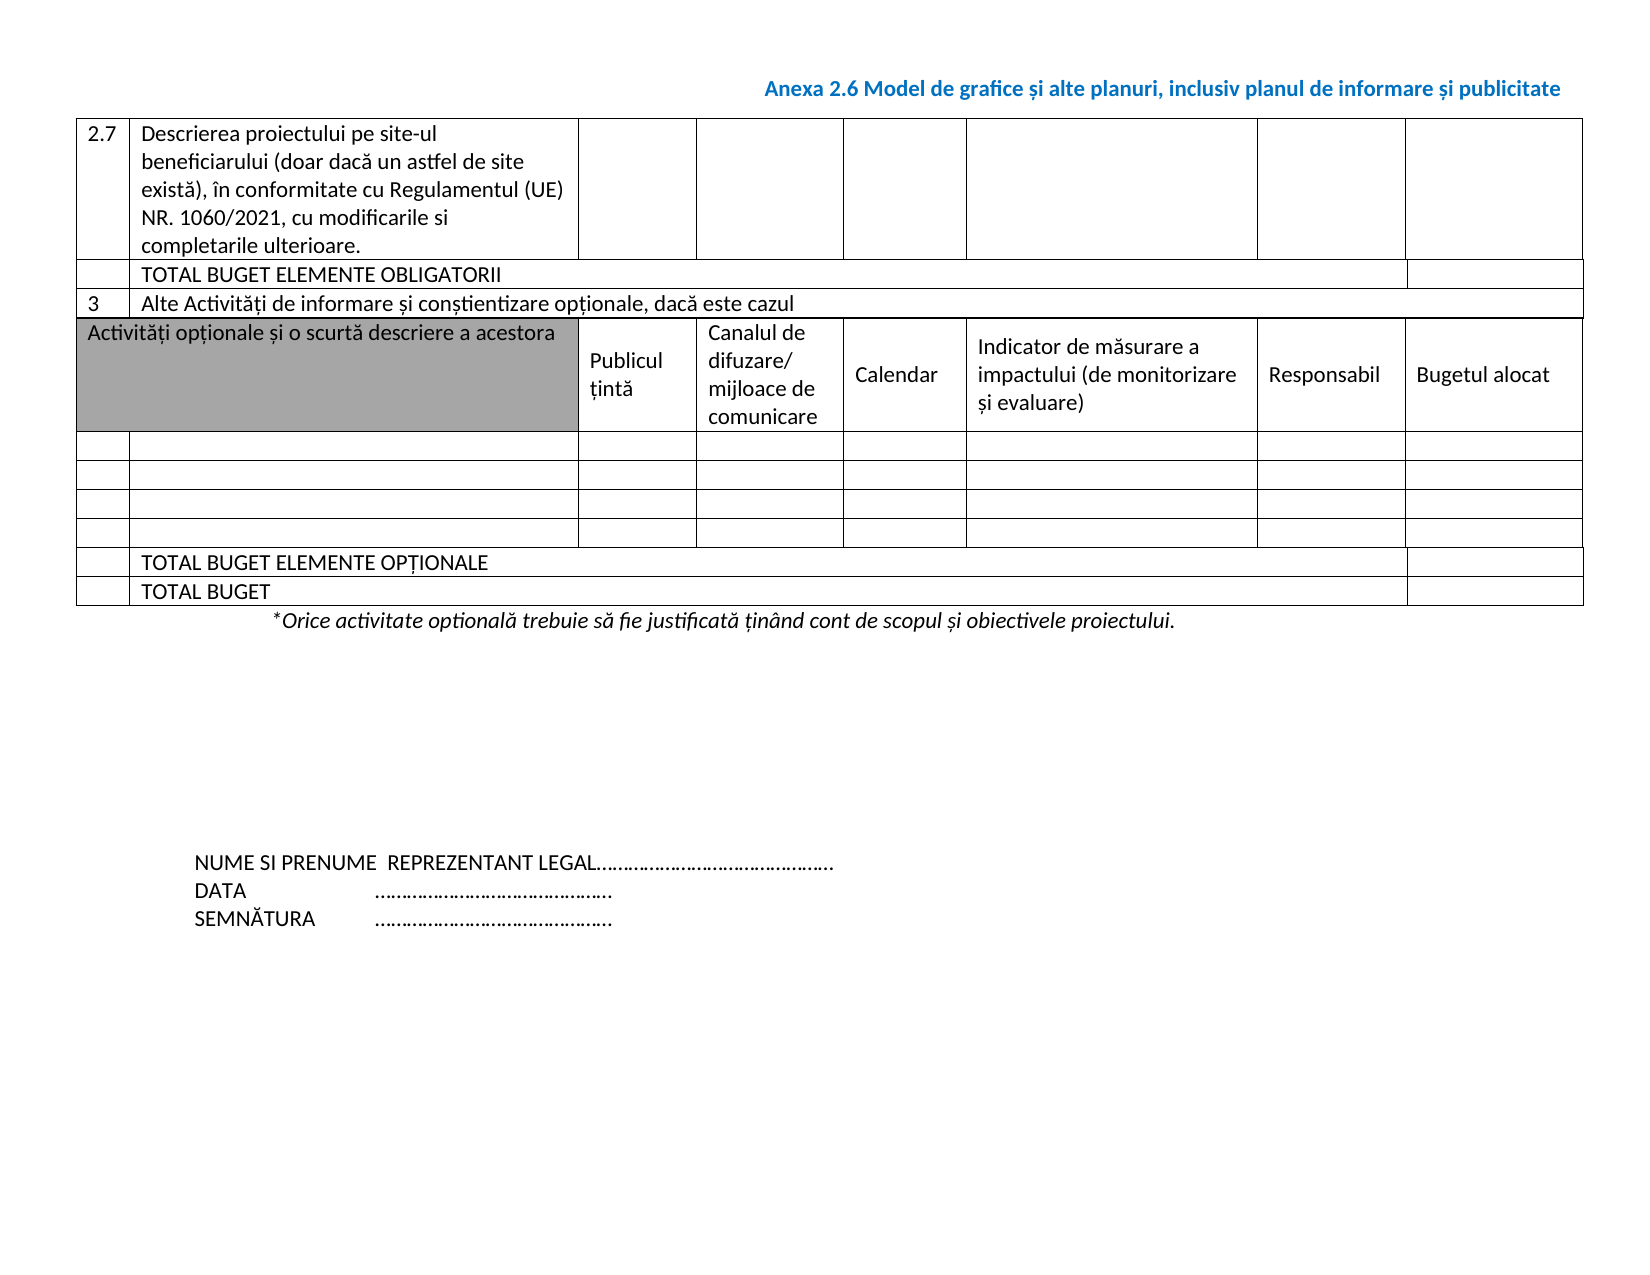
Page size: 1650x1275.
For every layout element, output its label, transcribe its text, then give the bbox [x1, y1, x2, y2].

table_cell [77, 490, 129, 518]
table_cell [130, 519, 578, 547]
table_cell [77, 461, 129, 489]
table_cell [1406, 432, 1582, 459]
table_cell [130, 432, 578, 459]
text NUME SI PRENUME REPREZENTANT LEGAL……………………………………… [194, 848, 1561, 876]
table_cell [579, 490, 696, 518]
list *Orice activitate optională trebuie să fie justificată ținând cont de scopul și obiectivele proiectului. [270, 606, 1561, 634]
table_cell [1406, 119, 1582, 259]
table_cell [697, 432, 843, 459]
table_cell Responsabil [1258, 319, 1405, 431]
table_cell [1406, 490, 1582, 518]
table_cell Bugetul alocat [1406, 319, 1582, 431]
table_cell [967, 119, 1257, 259]
table_cell [77, 577, 129, 605]
table_cell TOTAL BUGET ELEMENTE OBLIGATORII [130, 260, 1407, 288]
table_cell Calendar [844, 319, 966, 431]
table_cell [77, 548, 129, 576]
table_cell [697, 519, 843, 547]
table_cell [697, 119, 843, 259]
table_cell [1258, 490, 1405, 518]
table_cell [579, 461, 696, 489]
table_cell [967, 490, 1257, 518]
table_cell [844, 432, 966, 459]
table_cell [77, 432, 129, 459]
table_cell [579, 519, 696, 547]
table_cell Indicator de măsurare a impactului (de monitorizare şi evaluare) [967, 319, 1257, 431]
table_cell TOTAL BUGET ELEMENTE OPŢIONALE [130, 548, 1407, 576]
table_cell [1258, 519, 1405, 547]
table_cell 2.7 [77, 119, 129, 259]
table_cell [967, 432, 1257, 459]
table_cell [967, 519, 1257, 547]
table_cell [1406, 519, 1582, 547]
table_cell [967, 461, 1257, 489]
table_cell [1258, 119, 1405, 259]
text SEMNĂTURA ……………………………………… [194, 904, 1561, 932]
table_cell [844, 519, 966, 547]
table_cell [1406, 461, 1582, 489]
table_cell [844, 461, 966, 489]
table_cell [844, 490, 966, 518]
text DATA ……………………………………… [194, 876, 1561, 904]
table_cell [579, 119, 696, 259]
table_cell [77, 519, 129, 547]
table_cell [1258, 461, 1405, 489]
table_cell [130, 490, 578, 518]
table_cell [697, 461, 843, 489]
table_cell Canalul de difuzare/ mijloace de comunicare [697, 319, 843, 431]
table_cell TOTAL BUGET [130, 577, 1407, 605]
table_cell Alte Activităţi de informare şi conştientizare opţionale, dacă este cazul [130, 289, 1583, 317]
table_cell [1408, 260, 1583, 288]
table_cell [77, 260, 129, 288]
table_cell [1258, 432, 1405, 459]
table_cell Descrierea proiectului pe site-ul beneficiarului (doar dacă un astfel de site există), în conformitate cu Regulamentul (UE) NR. 1060/2021, cu modificarile si completarile ulterioare. [130, 119, 578, 259]
table_cell 3 [77, 289, 129, 317]
table_cell Publicul ţintă [579, 319, 696, 431]
table_cell [1408, 548, 1583, 576]
table_cell [579, 432, 696, 459]
table_cell Activități opționale și o scurtă descriere a acestora [77, 319, 578, 431]
table_cell [844, 119, 966, 259]
table_cell [130, 461, 578, 489]
table_cell [1408, 577, 1583, 605]
table_cell [697, 490, 843, 518]
